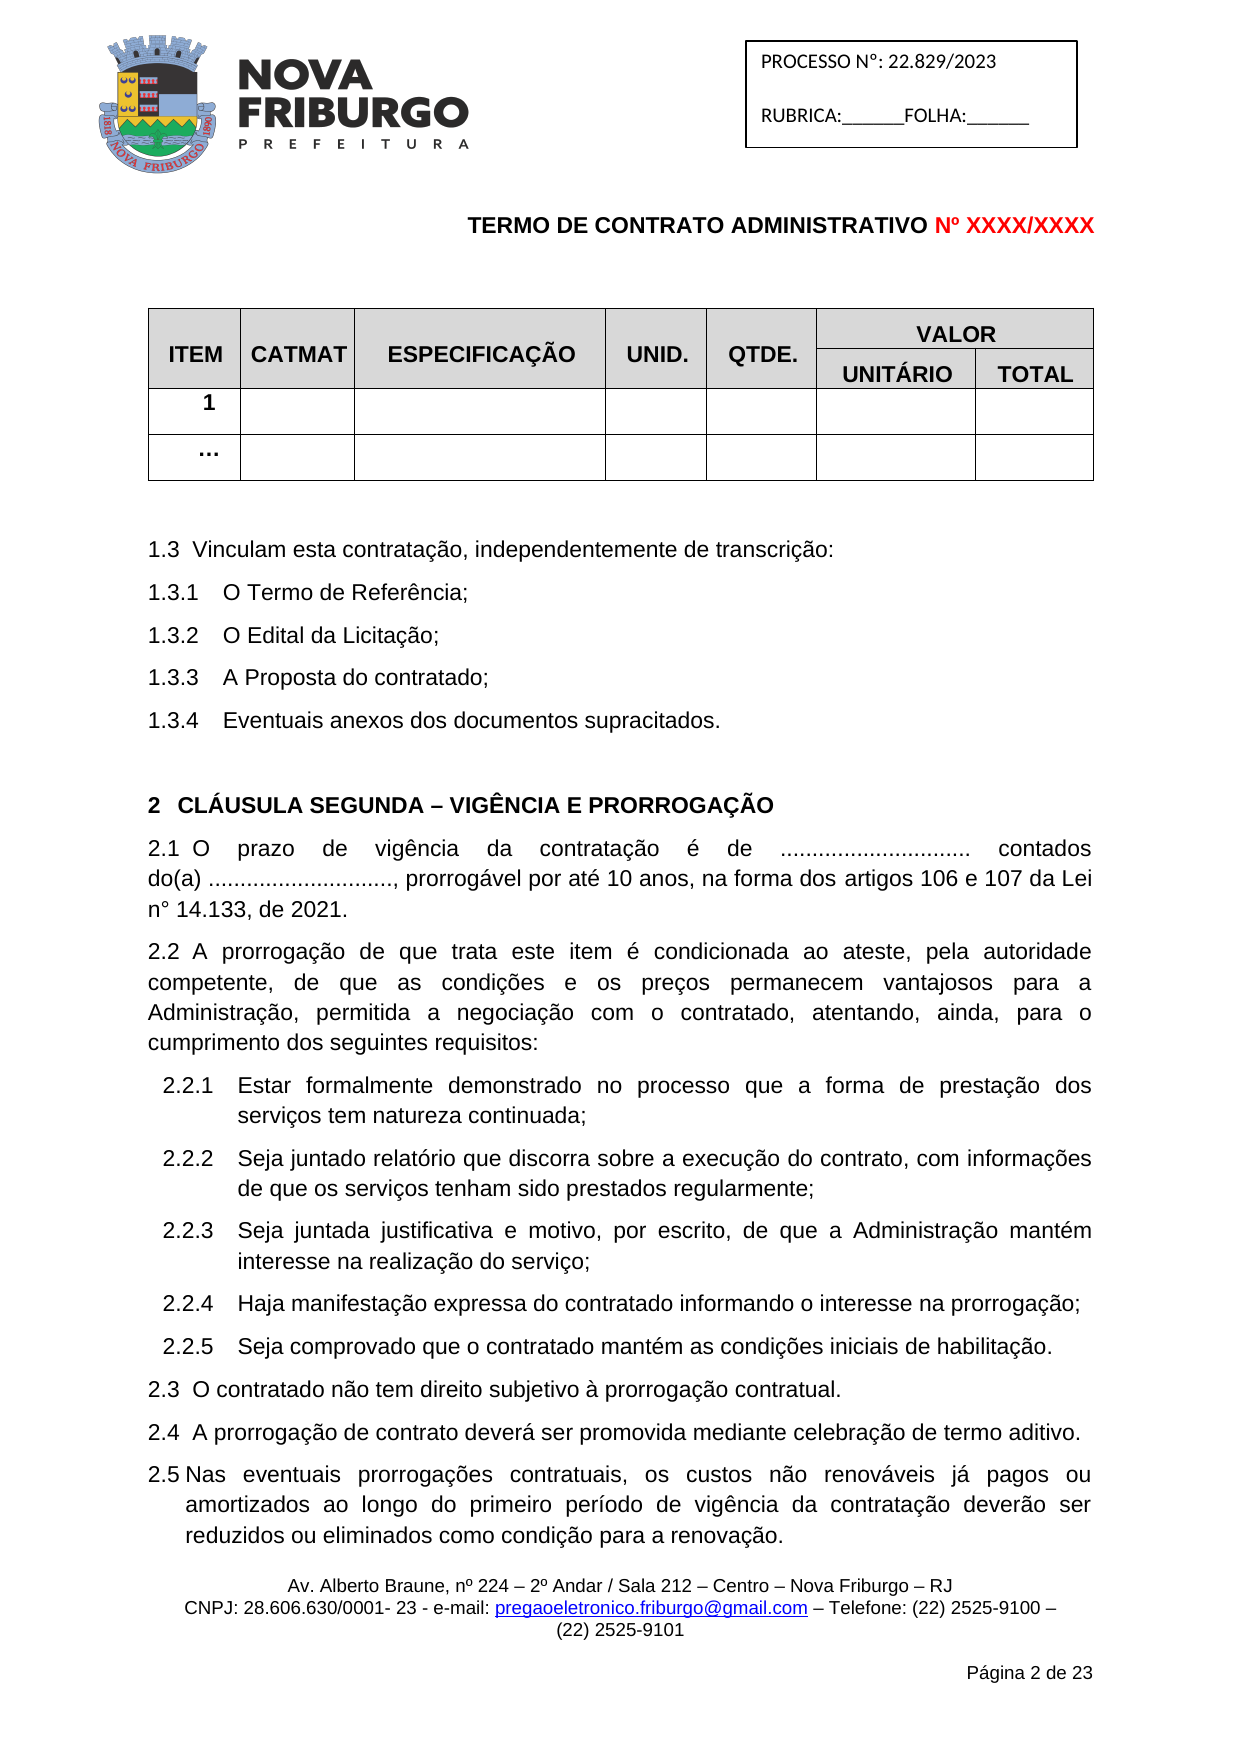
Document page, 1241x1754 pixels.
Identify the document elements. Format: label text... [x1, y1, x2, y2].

list CLÁUSULA SEGUNDA – VIGÊNCIA E PRORROGAÇÃO [148, 792, 1092, 819]
table_cell [817, 435, 975, 480]
list A prorrogação de que trata este item é condicionada ao ateste, pela autoridade competente, de que as condições e os preços permanecem vantajosos para a Administração, permitida a negociação com o contratado, atentando, ainda, para o cumprimento dos seguintes requisitos: [148, 938, 1092, 1055]
table_cell [241, 435, 354, 480]
table_header QTDE. [707, 309, 816, 388]
picture [85, 29, 482, 175]
list O Termo de Referência; [148, 579, 1092, 605]
table_header CATMAT [241, 309, 354, 388]
list A Proposta do contratado; [148, 664, 1092, 691]
table_cell TOTAL [976, 349, 1093, 388]
table_cell [606, 435, 706, 480]
list O prazo de vigência da contratação é de .............................. contados do(a) ............................., prorrogável por até 10 anos, na forma dos artigos 106 e 107 da Lei n° 14.133, de 2021. [148, 835, 1092, 922]
list Seja comprovado que o contratado mantém as condições iniciais de habilitação. [162, 1333, 1092, 1359]
table_cell [241, 389, 354, 434]
list Estar formalmente demonstrado no processo que a forma de prestação dos serviços tem natureza continuada; [162, 1072, 1092, 1128]
table_cell 1 [149, 389, 240, 434]
list O contratado não tem direito subjetivo à prorrogação contratual. [148, 1376, 1092, 1402]
list Eventuais anexos dos documentos supracitados. [148, 707, 1092, 733]
table_header ESPECIFICAÇÃO [355, 309, 605, 388]
table_header ITEM [149, 309, 240, 388]
table_cell [707, 435, 816, 480]
table_cell [817, 389, 975, 434]
table_cell [606, 389, 706, 434]
list Seja juntada justificativa e motivo, por escrito, de que a Administração mantém interesse na realização do serviço; [162, 1217, 1092, 1274]
table_cell UNITÁRIO [817, 349, 975, 388]
table_cell [976, 389, 1093, 434]
table_header VALOR [817, 309, 1093, 348]
list Vinculam esta contratação, independentemente de transcrição: [148, 536, 1092, 562]
list Haja manifestação expressa do contratado informando o interesse na prorrogação; [162, 1290, 1092, 1317]
list Seja juntado relatório que discorra sobre a execução do contrato, com informações de que os serviços tenham sido prestados regularmente; [162, 1144, 1092, 1201]
list A prorrogação de contrato deverá ser promovida mediante celebração de termo aditivo. [148, 1418, 1092, 1445]
table_header UNID. [606, 309, 706, 388]
table_cell … [149, 435, 240, 480]
list O Edital da Licitação; [148, 622, 1092, 648]
table_cell [355, 435, 605, 480]
list Nas eventuais prorrogações contratuais, os custos não renováveis já pagos ou amortizados ao longo do primeiro período de vigência da contratação deverão ser reduzidos ou eliminados como condição para a renovação. [148, 1461, 1092, 1548]
table_cell [707, 389, 816, 434]
table_cell [976, 435, 1093, 480]
table_cell [355, 389, 605, 434]
